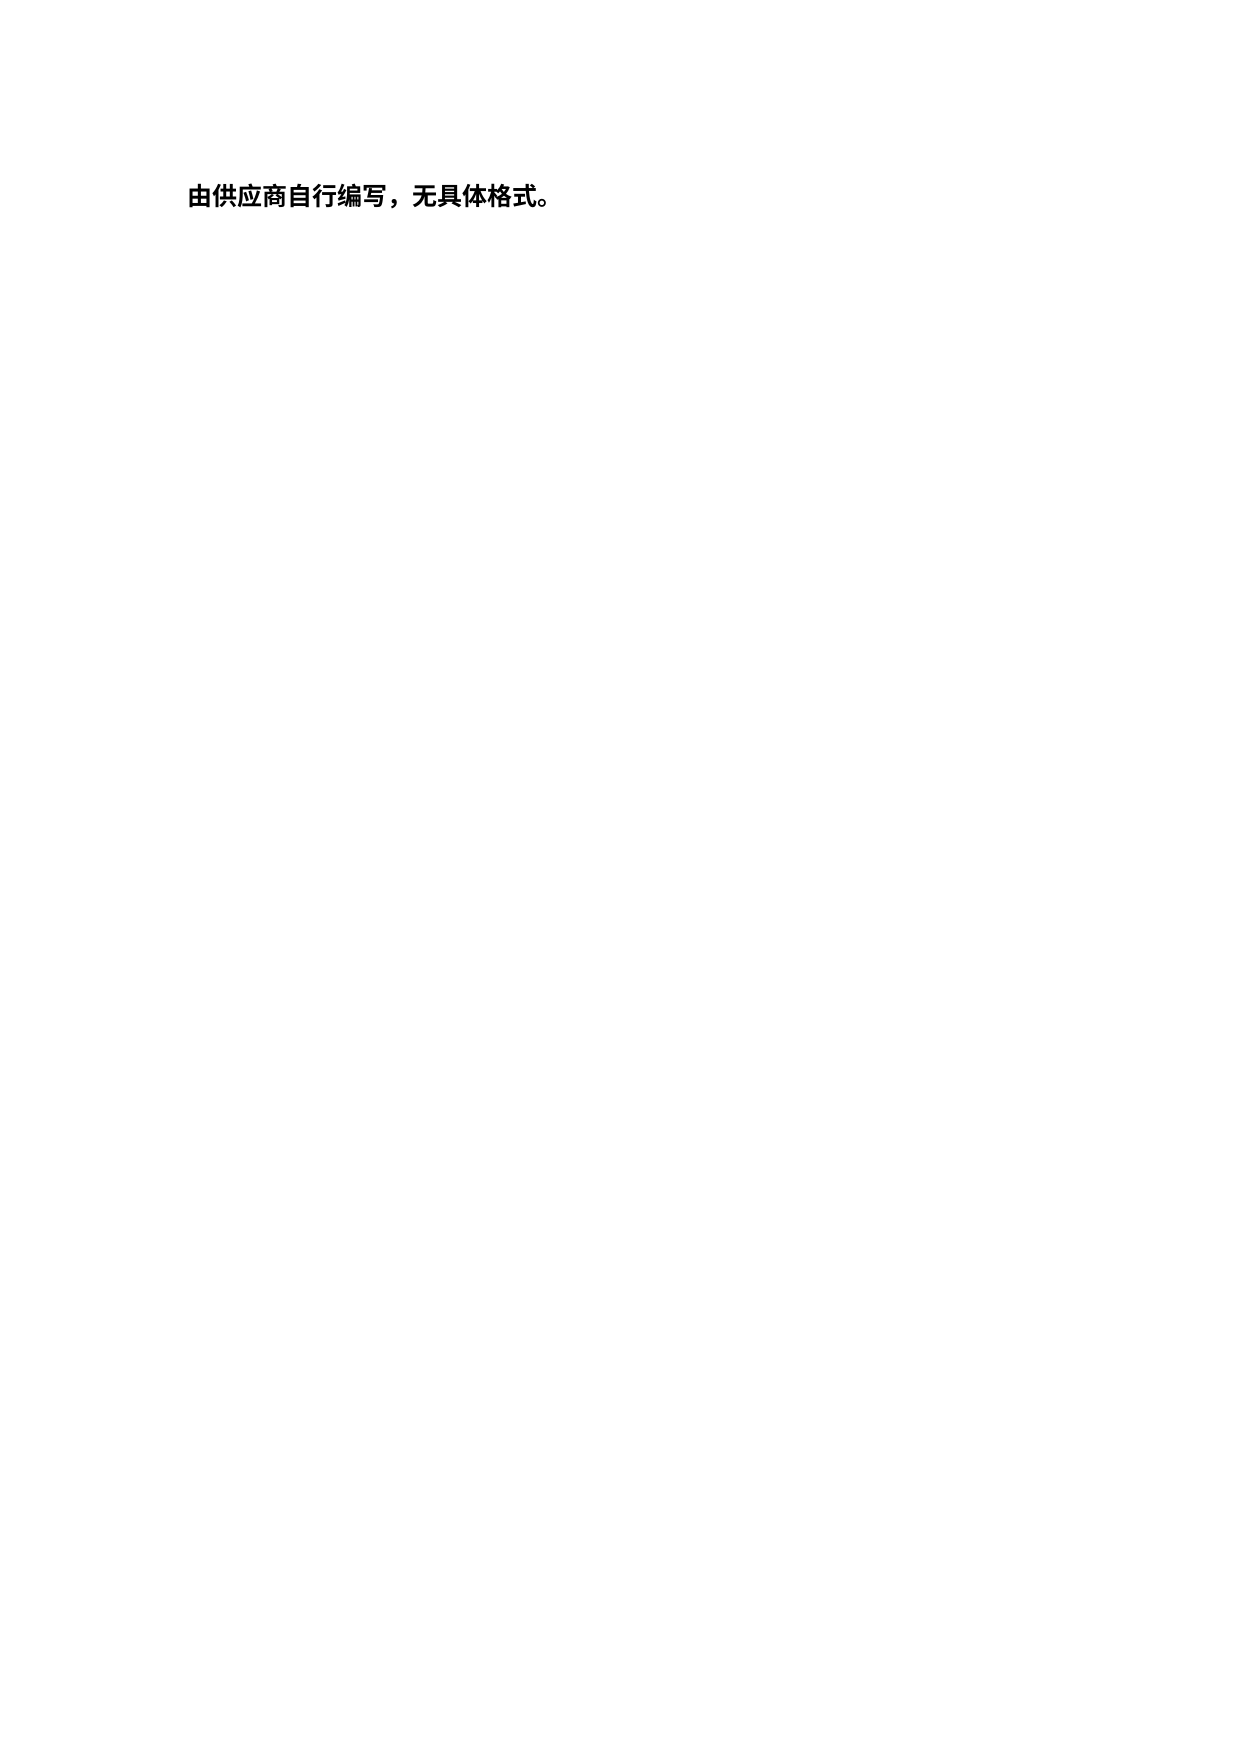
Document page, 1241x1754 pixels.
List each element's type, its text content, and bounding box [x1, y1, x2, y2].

text 由供应商自行编写，无具体格式。 [187, 162, 1053, 227]
